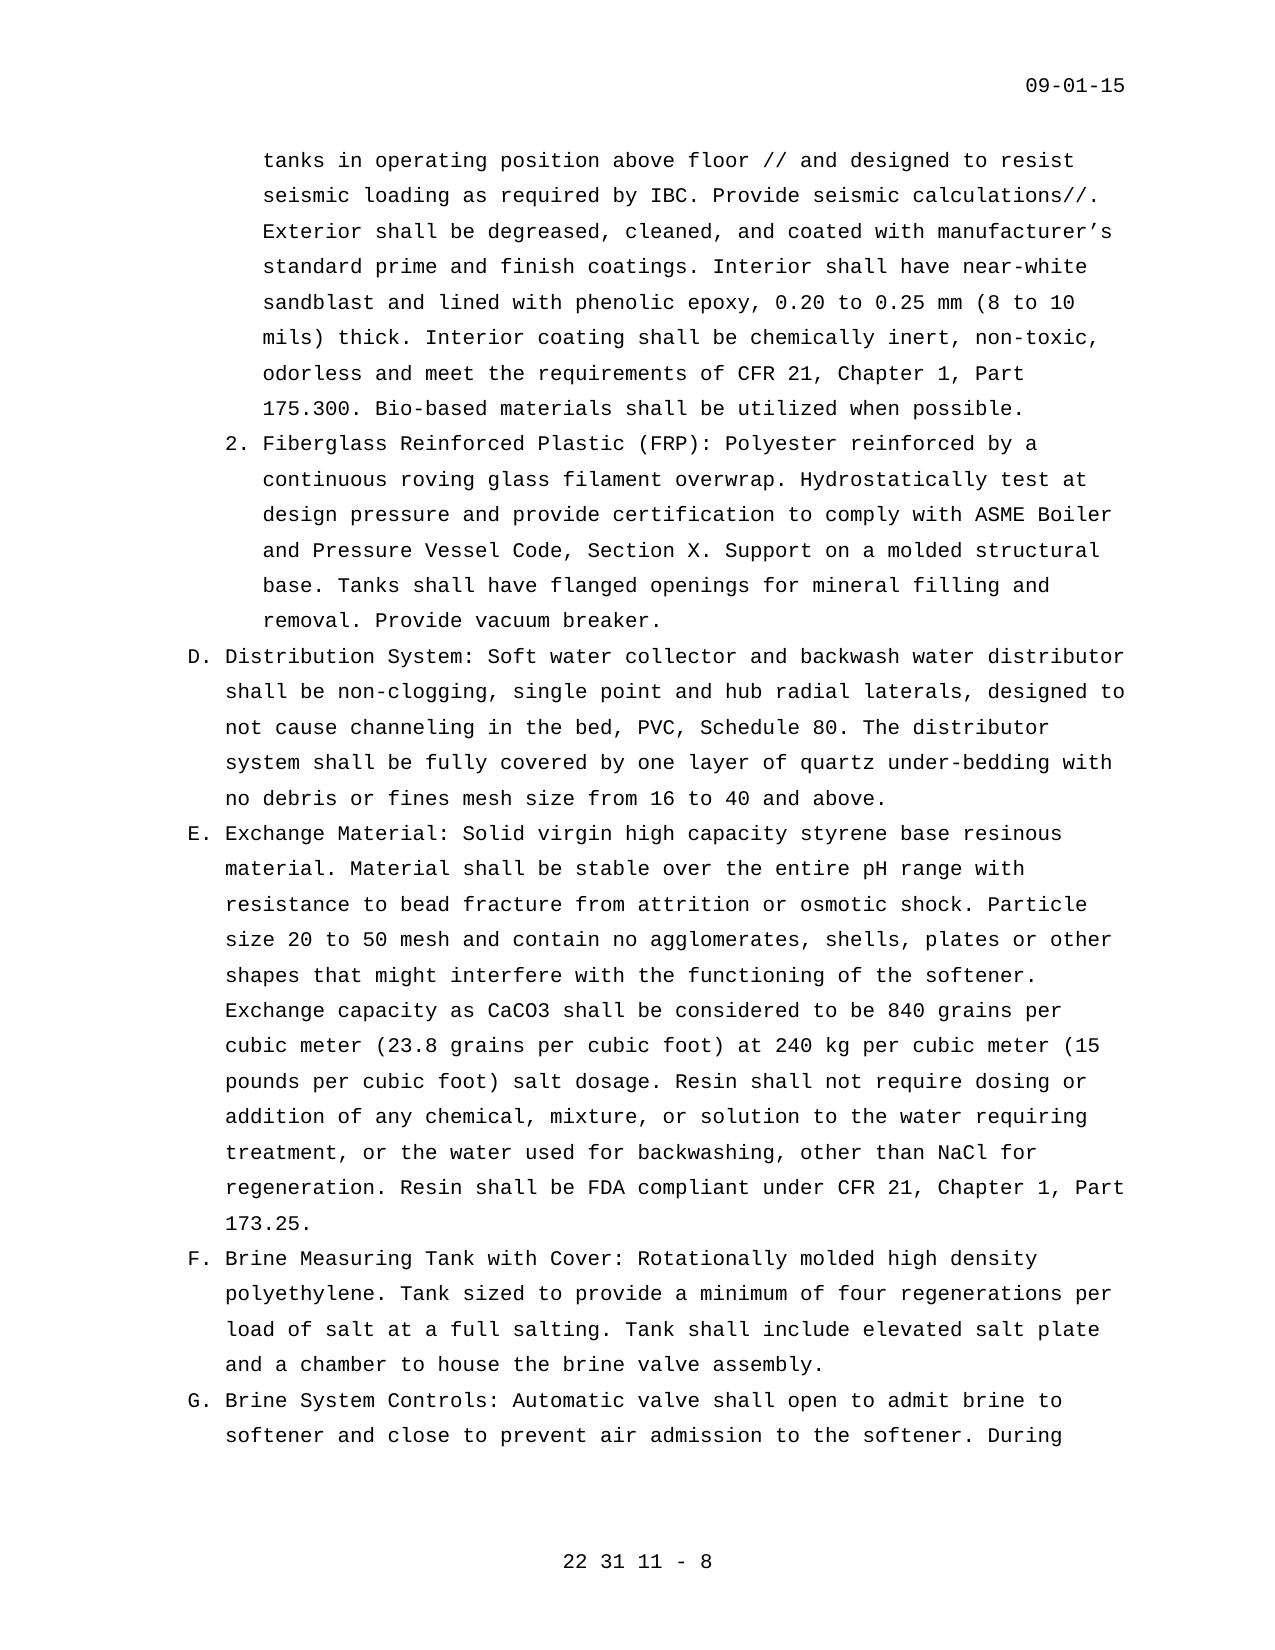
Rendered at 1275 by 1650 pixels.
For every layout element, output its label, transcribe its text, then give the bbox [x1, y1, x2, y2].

text 2. Fiberglass Reinforced Plastic (FRP): Polyester reinforced by a continuous roving glass filament overwrap. Hydrostatically test at design pressure and provide certification to comply with ASME Boiler and Pressure Vessel Code, Section X. Support on a molded structural base. Tanks shall have flanged openings for mineral filling and removal. Provide vacuum breaker. [225, 433, 1125, 634]
text E. Exchange Material: Solid virgin high capacity styrene base resinous material. Material shall be stable over the entire pH range with resistance to bead fracture from attrition or osmotic shock. Particle size 20 to 50 mesh and contain no agglomerates, shells, plates or other shapes that might interfere with the functioning of the softener. Exchange capacity as CaCO3 shall be considered to be 840 grains per cubic meter (23.8 grains per cubic foot) at 240 kg per cubic meter (15 pounds per cubic foot) salt dosage. Resin shall not require dosing or addition of any chemical, mixture, or solution to the water requiring treatment, or the water used for backwashing, other than NaCl for regeneration. Resin shall be FDA compliant under CFR 21, Chapter 1, Part 173.25. [187, 823, 1125, 1236]
text F. Brine Measuring Tank with Cover: Rotationally molded high density polyethylene. Tank sized to provide a minimum of four regenerations per load of salt at a full salting. Tank shall include elevated salt plate and a chamber to house the brine valve assembly. [187, 1248, 1125, 1378]
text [187, 1389, 1125, 1449]
text D. Distribution System: Soft water collector and backwash water distributor shall be non-clogging, single point and hub radial laterals, designed to not cause channeling in the bed, PVC, Schedule 80. The distributor system shall be fully covered by one layer of quartz under-bedding with no debris or fines mesh size from 16 to 40 and above. [187, 646, 1125, 811]
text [225, 150, 1125, 422]
